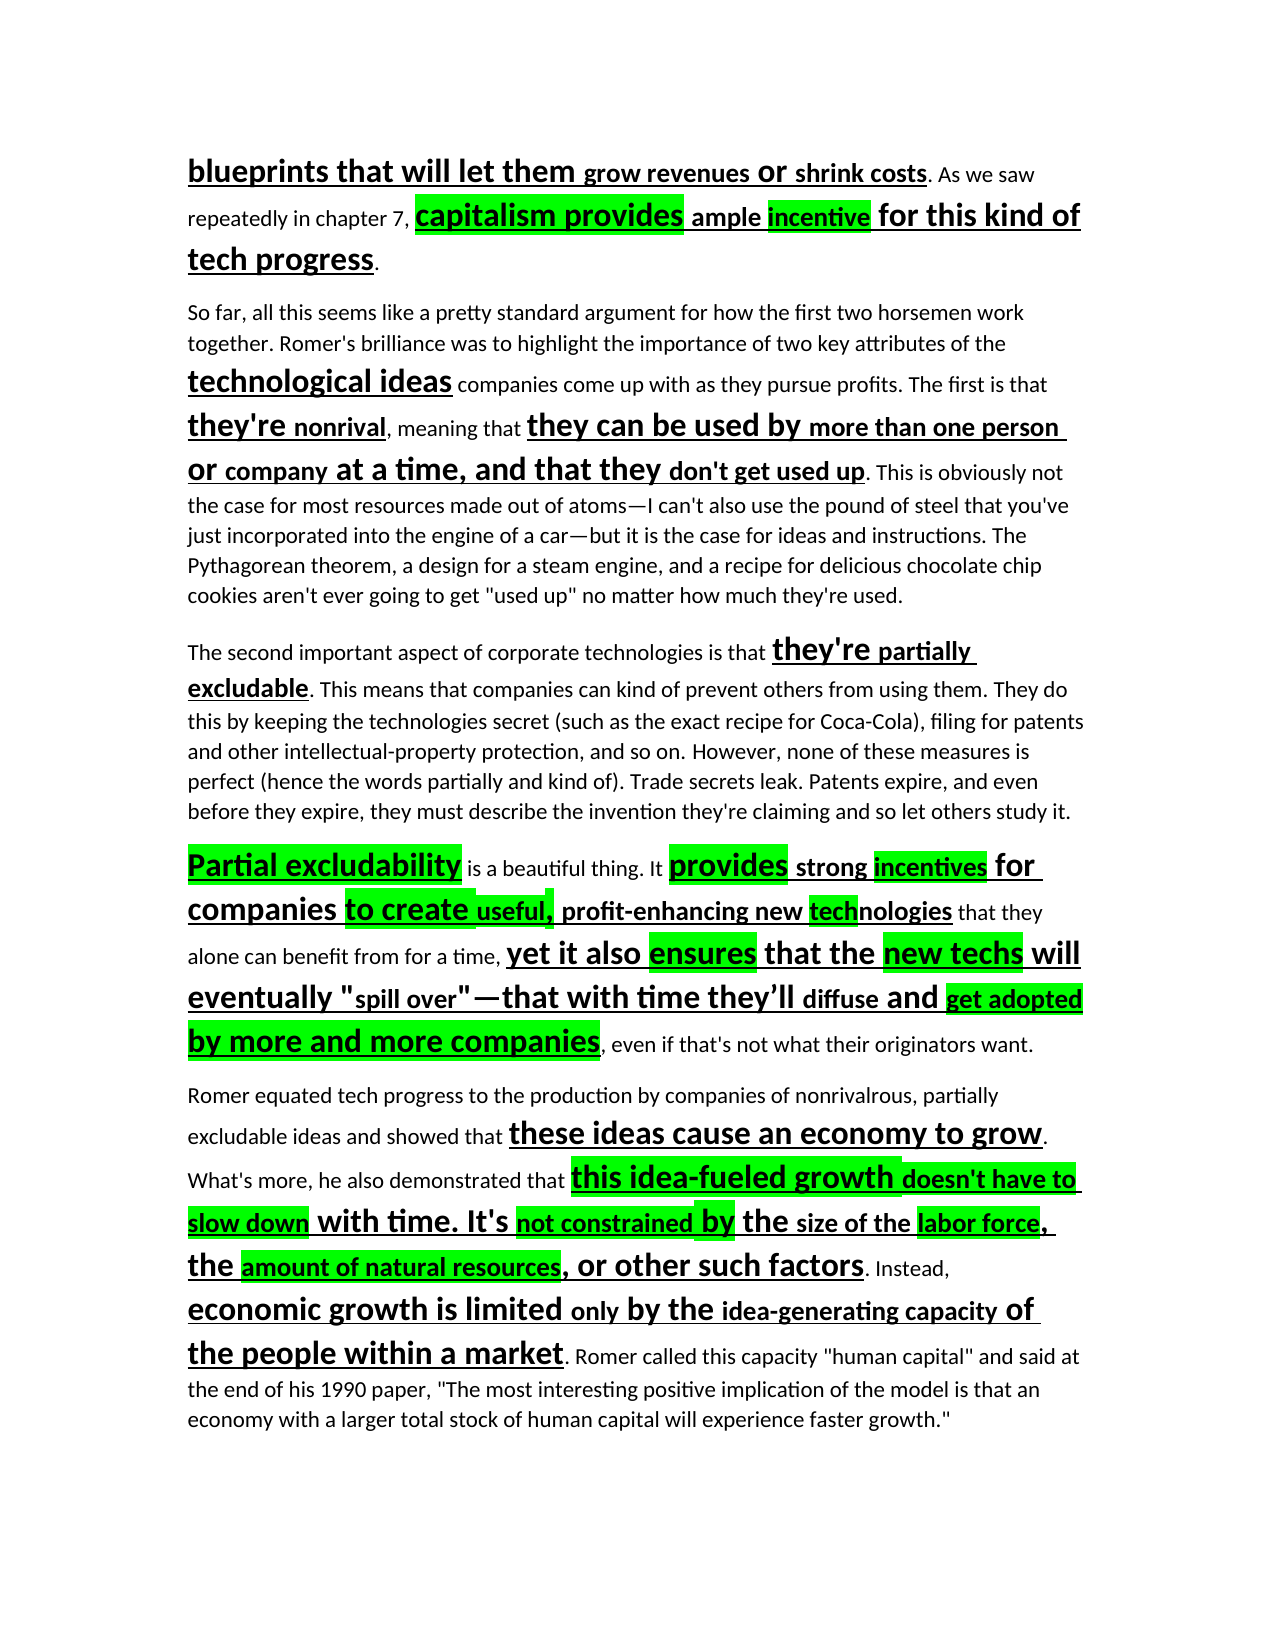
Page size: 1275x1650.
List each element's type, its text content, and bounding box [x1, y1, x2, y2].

text Partial excludability is a beautiful thing. It provides strong incentives for companies to create useful, profit-enhancing new technologies that they alone can benefit from for a time, yet it also ensures that the new techs will eventually "spill over"—that with time they’ll diffuse and get adopted by more and more companies, even if that's not what their originators want. [187, 844, 1087, 1061]
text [187, 150, 1087, 279]
text Romer equated tech progress to the production by companies of nonrivalrous, partially excludable ideas and showed that these ideas cause an economy to grow. What's more, he also demonstrated that this idea-fueled growth doesn't have to slow down with time. It's not constrained by the size of the labor force, the amount of natural resources, or other such factors. Instead, economic growth is limited only by the idea-generating capacity of the people within a market. Romer called this capacity "human capital" and said at the end of his 1990 paper, "The most interesting positive implication of the model is that an economy with a larger total stock of human capital will experience faster growth." [187, 1081, 1087, 1433]
text So far, all this seems like a pretty standard argument for how the first two horsemen work together. Romer's brilliance was to highlight the importance of two key attributes of the technological ideas companies come up with as they pursue profits. The first is that they're nonrival, meaning that they can be used by more than one person or company at a time, and that they don't get used up. This is obviously not the case for most resources made out of atoms—I can't also use the pound of steel that you've just incorporated into the engine of a car—but it is the case for ideas and instructions. The Pythagorean theorem, a design for a steam engine, and a recipe for delicious chocolate chip cookies aren't ever going to get "used up" no matter how much they're used. [187, 298, 1087, 609]
text The second important aspect of corporate technologies is that they're partially excludable. This means that companies can kind of prevent others from using them. They do this by keeping the technologies secret (such as the exact recipe for Coca-Cola), filing for patents and other intellectual-property protection, and so on. However, none of these measures is perfect (hence the words partially and kind of). Trade secrets leak. Patents expire, and even before they expire, they must describe the invention they're claiming and so let others study it. [187, 628, 1087, 826]
